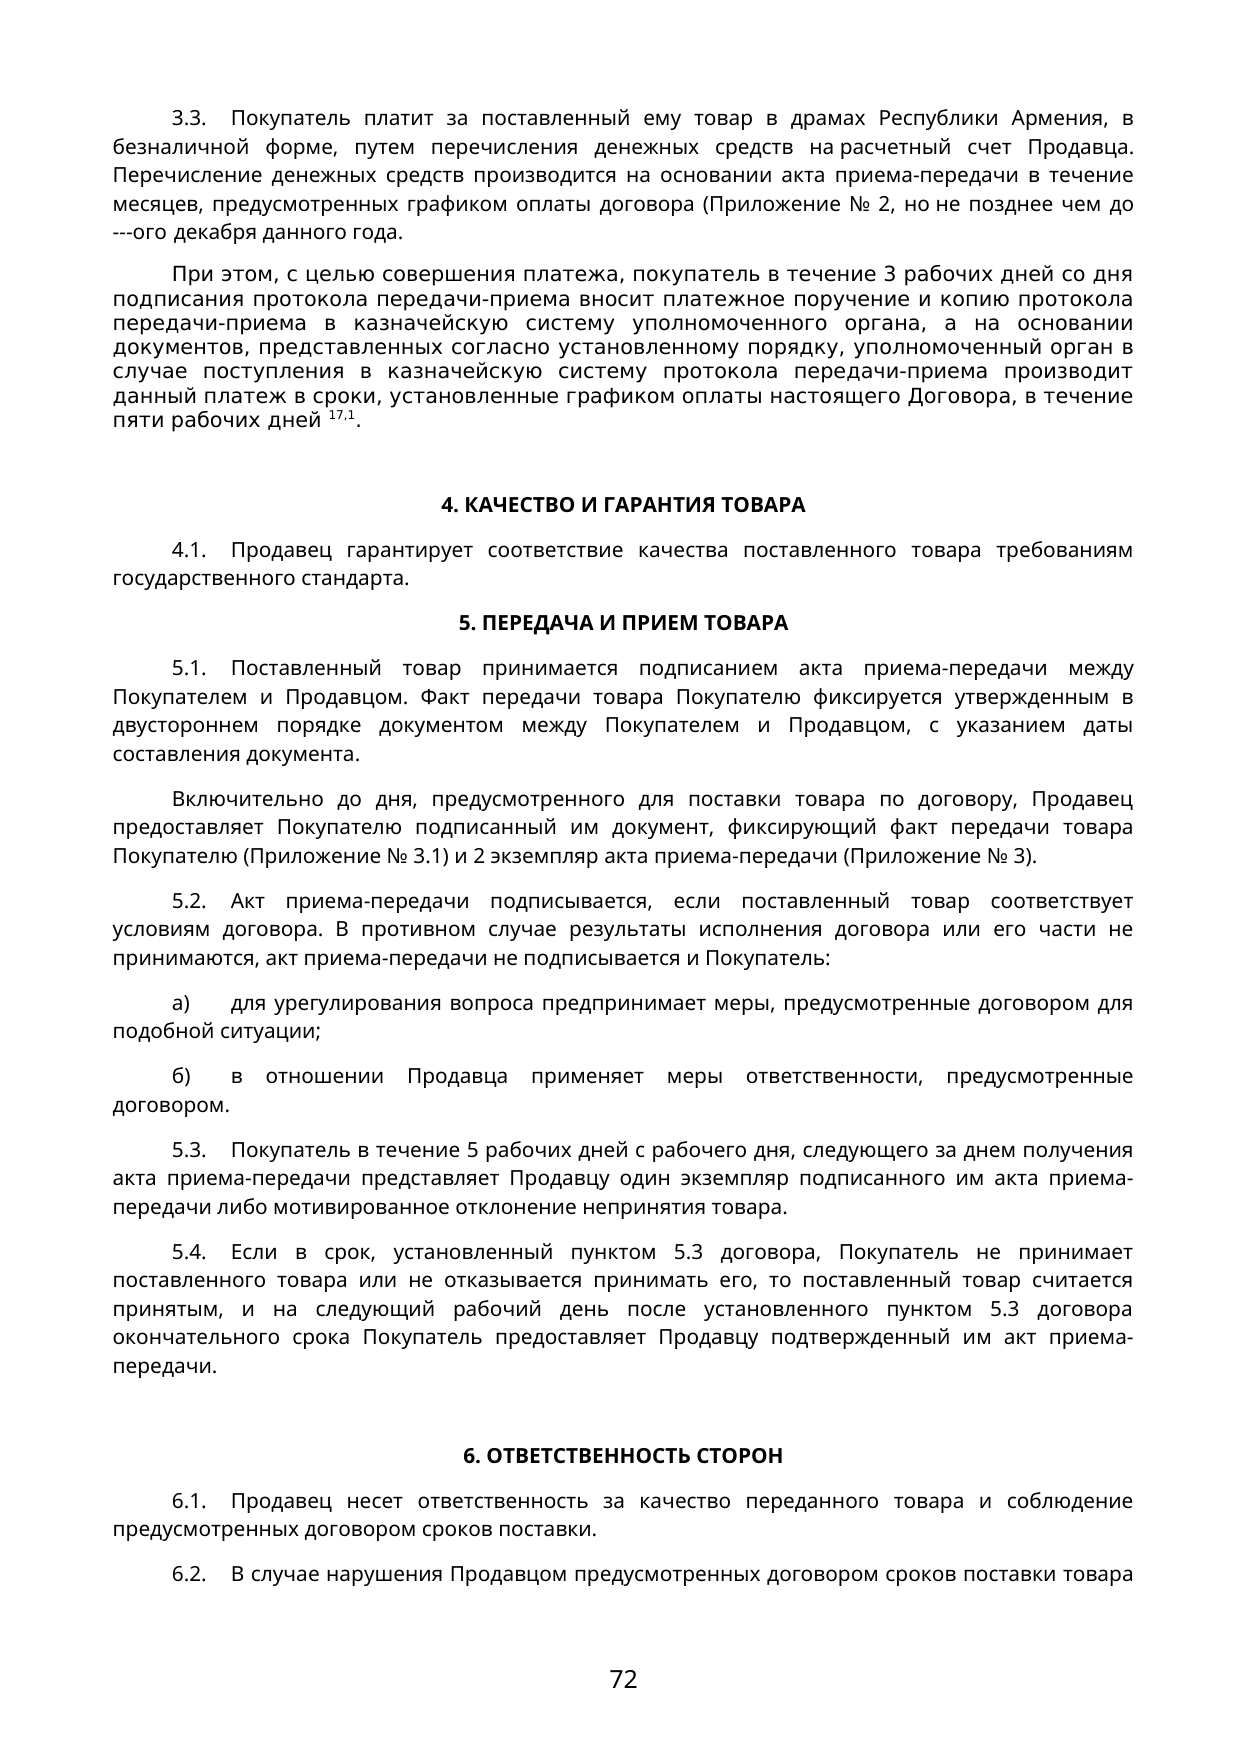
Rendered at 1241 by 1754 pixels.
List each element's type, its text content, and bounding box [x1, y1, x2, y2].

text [112, 1559, 1134, 1588]
text 5.2. Акт приема-передачи подписывается, если поставленный товар соответствует условиям договора. В противном случае результаты исполнения договора или его части не принимаются, акт приема-передачи не подписывается и Покупатель: [112, 886, 1134, 971]
text а) для урегулирования вопроса предпринимает меры, предусмотренные договором для подобной ситуации; [112, 988, 1134, 1045]
text 4. КАЧЕСТВО И ГАРАНТИЯ ТОВАРА [112, 490, 1134, 518]
text 5.4. Если в срок, установленный пунктом 5.3 договора, Покупатель не принимает поставленного товара или не отказывается принимать его, то поставленный товар считается принятым, и на следующий рабочий день после установленного пунктом 5.3 договора окончательного срока Покупатель предоставляет Продавцу подтвержденный им акт приема-передачи. [112, 1237, 1134, 1379]
text 5.1. Поставленный товар принимается подписанием акта приема-передачи между Покупателем и Продавцом. Факт передачи товара Покупателю фиксируется утвержденным в двустороннем порядке документом между Покупателем и Продавцом, с указанием даты составления документа. [112, 653, 1134, 767]
text При этом, с целью совершения платежа, покупатель в течение 3 рабочих дней со дня подписания протокола передачи-приема вносит платежное поручение и копию протокола передачи-приема в казначейскую систему уполномоченного органа, а на основании документов, представленных согласно установленному порядку, уполномоченный орган в случае поступления в казначейскую систему протокола передачи-приема производит данный платеж в сроки, установленные графиком օплаты настоящего Договора, в течение пяти рабочих дней 17,1. [112, 262, 1134, 432]
text Включительно до дня, предусмотренного для поставки товара по договору, Продавец предоставляет Покупателю подписанный им документ, фиксирующий факт передачи товара Покупателю (Приложение № 3.1) и 2 экземпляр акта приема-передачи (Приложение № 3). [112, 784, 1134, 869]
text 3.3. Покупатель платит за поставленный ему товар в драмах Республики Армения, в безналичной форме, путем перечисления денежных средств на расчетный счет Продавца. Перечисление денежных средств производится на основании акта приема-передачи в течение месяцев, предусмотренных графиком оплаты договора (Приложение № 2, но не позднее чем до ---ого декабря данного года. [112, 103, 1134, 246]
text 6. ОТВЕТСТВЕННОСТЬ СТОРОН [112, 1441, 1134, 1469]
text б) в отношении Продавца применяет меры ответственности, предусмотренные договором. [112, 1061, 1134, 1118]
text 6.1. Продавец несет ответственность за качество переданного товара и соблюдение предусмотренных договором сроков поставки. [112, 1486, 1134, 1543]
text 5. ПЕРЕДАЧА И ПРИЕМ ТОВАРА [112, 608, 1134, 637]
text 5.3. Покупатель в течение 5 рабочих дней с рабочего дня, следующего за днем получения акта приема-передачи представляет Продавцу один экземпляр подписанного им акта приема-передачи либо мотивированное отклонение непринятия товара. [112, 1135, 1134, 1220]
text 4.1. Продавец гарантирует соответствие качества поставленного товара требованиям государственного стандарта. [112, 535, 1134, 592]
